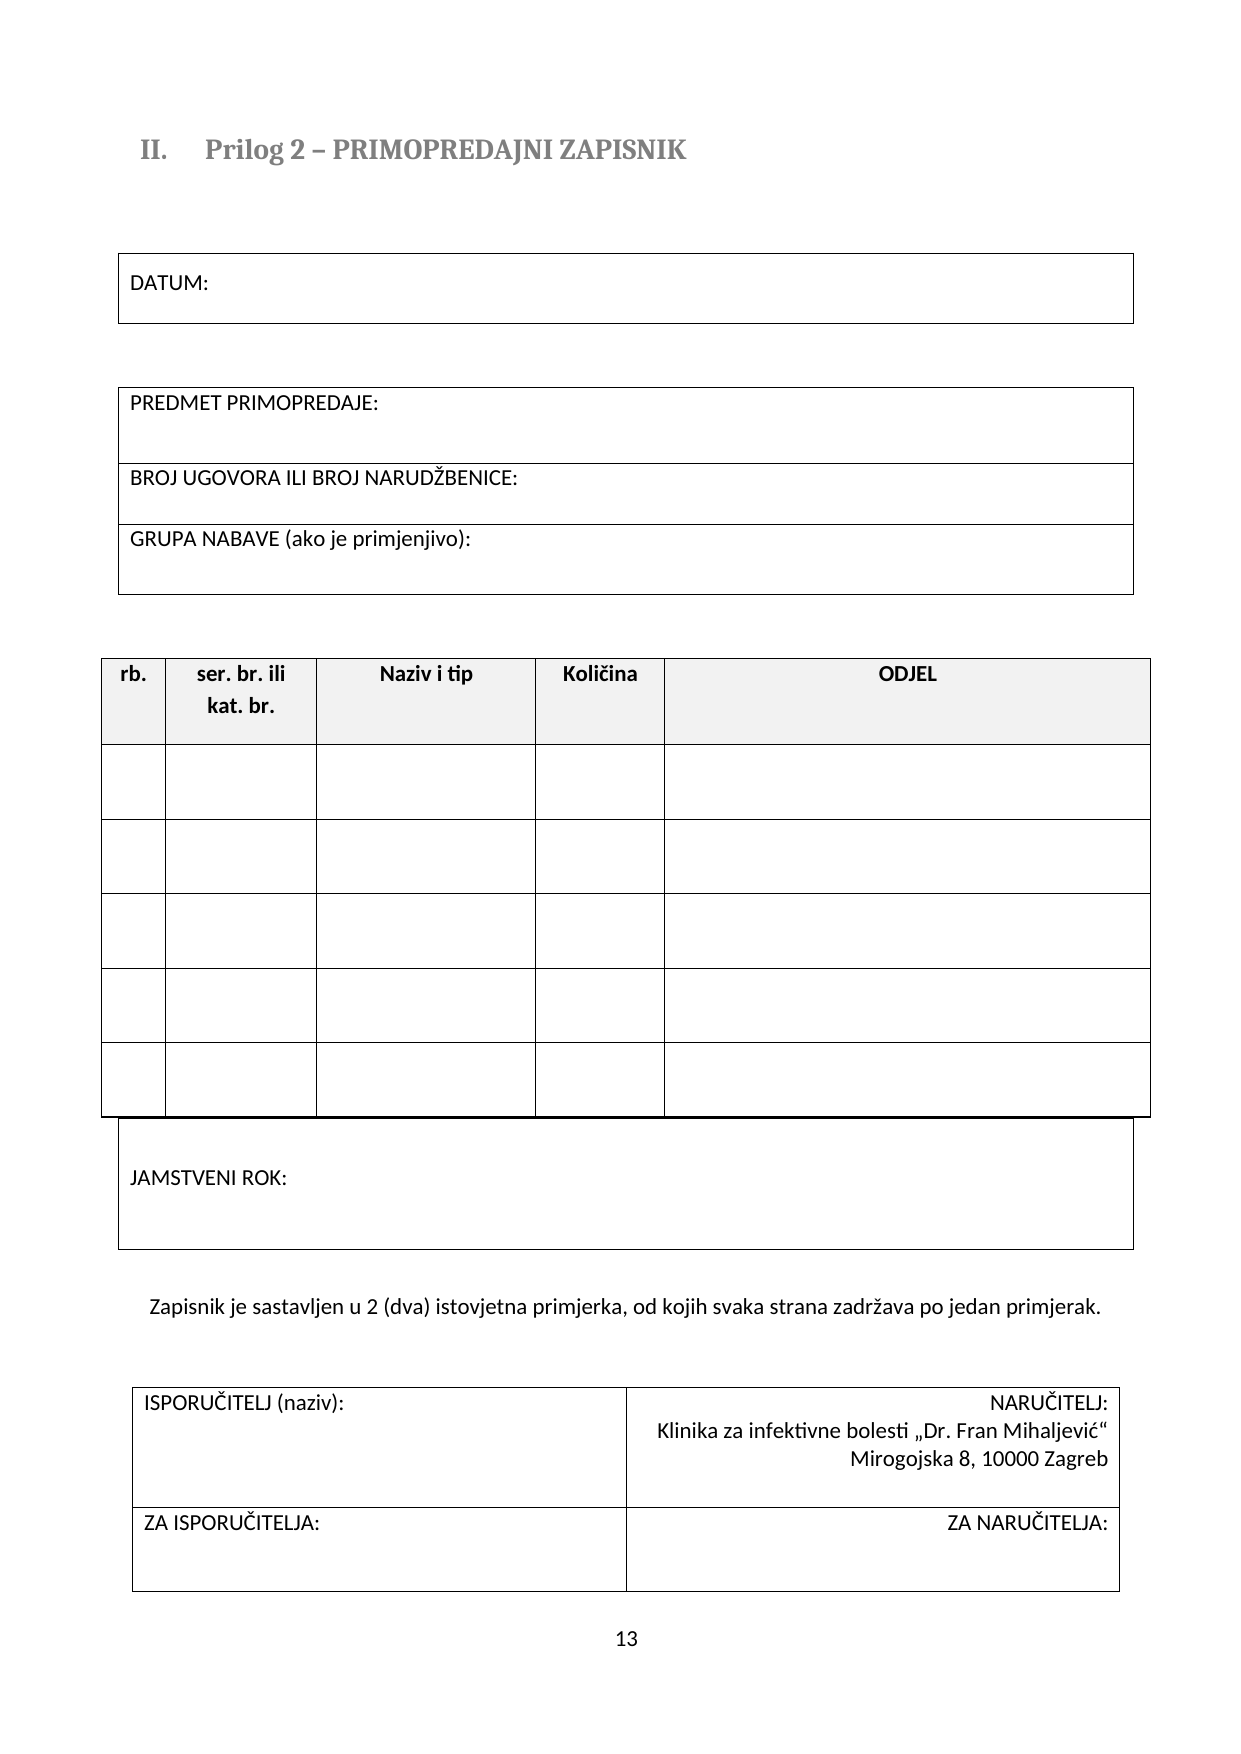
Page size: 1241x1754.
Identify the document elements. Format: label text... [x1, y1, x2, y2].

table_header rb. [102, 659, 165, 744]
table_header NARUČITELJ: Klinika za infektivne bolesti „Dr. Fran Mihaljević“ Mirogojska 8, 10000 Zagreb [627, 1388, 1119, 1507]
table_cell [166, 894, 316, 967]
table_header DATUM: [119, 254, 1133, 323]
table_cell ZA ISPORUČITELJA: [133, 1508, 626, 1591]
text Prilog 2 – PRIMOPREDAJNI ZAPISNIK [167, 133, 1122, 166]
table_cell [102, 745, 165, 818]
table_cell [665, 1043, 1150, 1116]
table_header ISPORUČITELJ (naziv): [133, 1388, 626, 1507]
list Zapisnik je sastavljen u 2 (dva) istovjetna primjerka, od kojih svaka strana zadržava po jedan primjerak. [130, 1292, 1122, 1320]
table_cell [536, 745, 664, 818]
table_cell [102, 820, 165, 893]
table_cell [536, 894, 664, 967]
table_cell [102, 894, 165, 967]
table_cell [536, 1043, 664, 1116]
table_cell [665, 894, 1150, 967]
table_header ODJEL [665, 659, 1150, 744]
table_cell GRUPA NABAVE (ako je primjenjivo): [119, 525, 1133, 594]
table_cell [102, 969, 165, 1042]
table_cell [665, 969, 1150, 1042]
table_cell [317, 1043, 535, 1116]
table_header ser. br. ili kat. br. [166, 659, 316, 744]
table_cell [536, 820, 664, 893]
table_cell [102, 1043, 165, 1116]
table_header JAMSTVENI ROK: [119, 1119, 1133, 1249]
table_header Naziv i tip [317, 659, 535, 744]
table_cell [317, 969, 535, 1042]
table_cell [166, 820, 316, 893]
table_cell [166, 1043, 316, 1116]
table_cell [665, 745, 1150, 818]
table_cell [166, 969, 316, 1042]
table_cell [317, 894, 535, 967]
table_cell [536, 969, 664, 1042]
table_cell BROJ UGOVORA ILI BROJ NARUDŽBENICE: [119, 464, 1133, 523]
table_cell [317, 820, 535, 893]
table_cell [166, 745, 316, 818]
table_header Količina [536, 659, 664, 744]
table_cell [665, 820, 1150, 893]
table_cell [317, 745, 535, 818]
table_cell ZA NARUČITELJA: [627, 1508, 1119, 1591]
table_header PREDMET PRIMOPREDAJE: [119, 388, 1133, 462]
